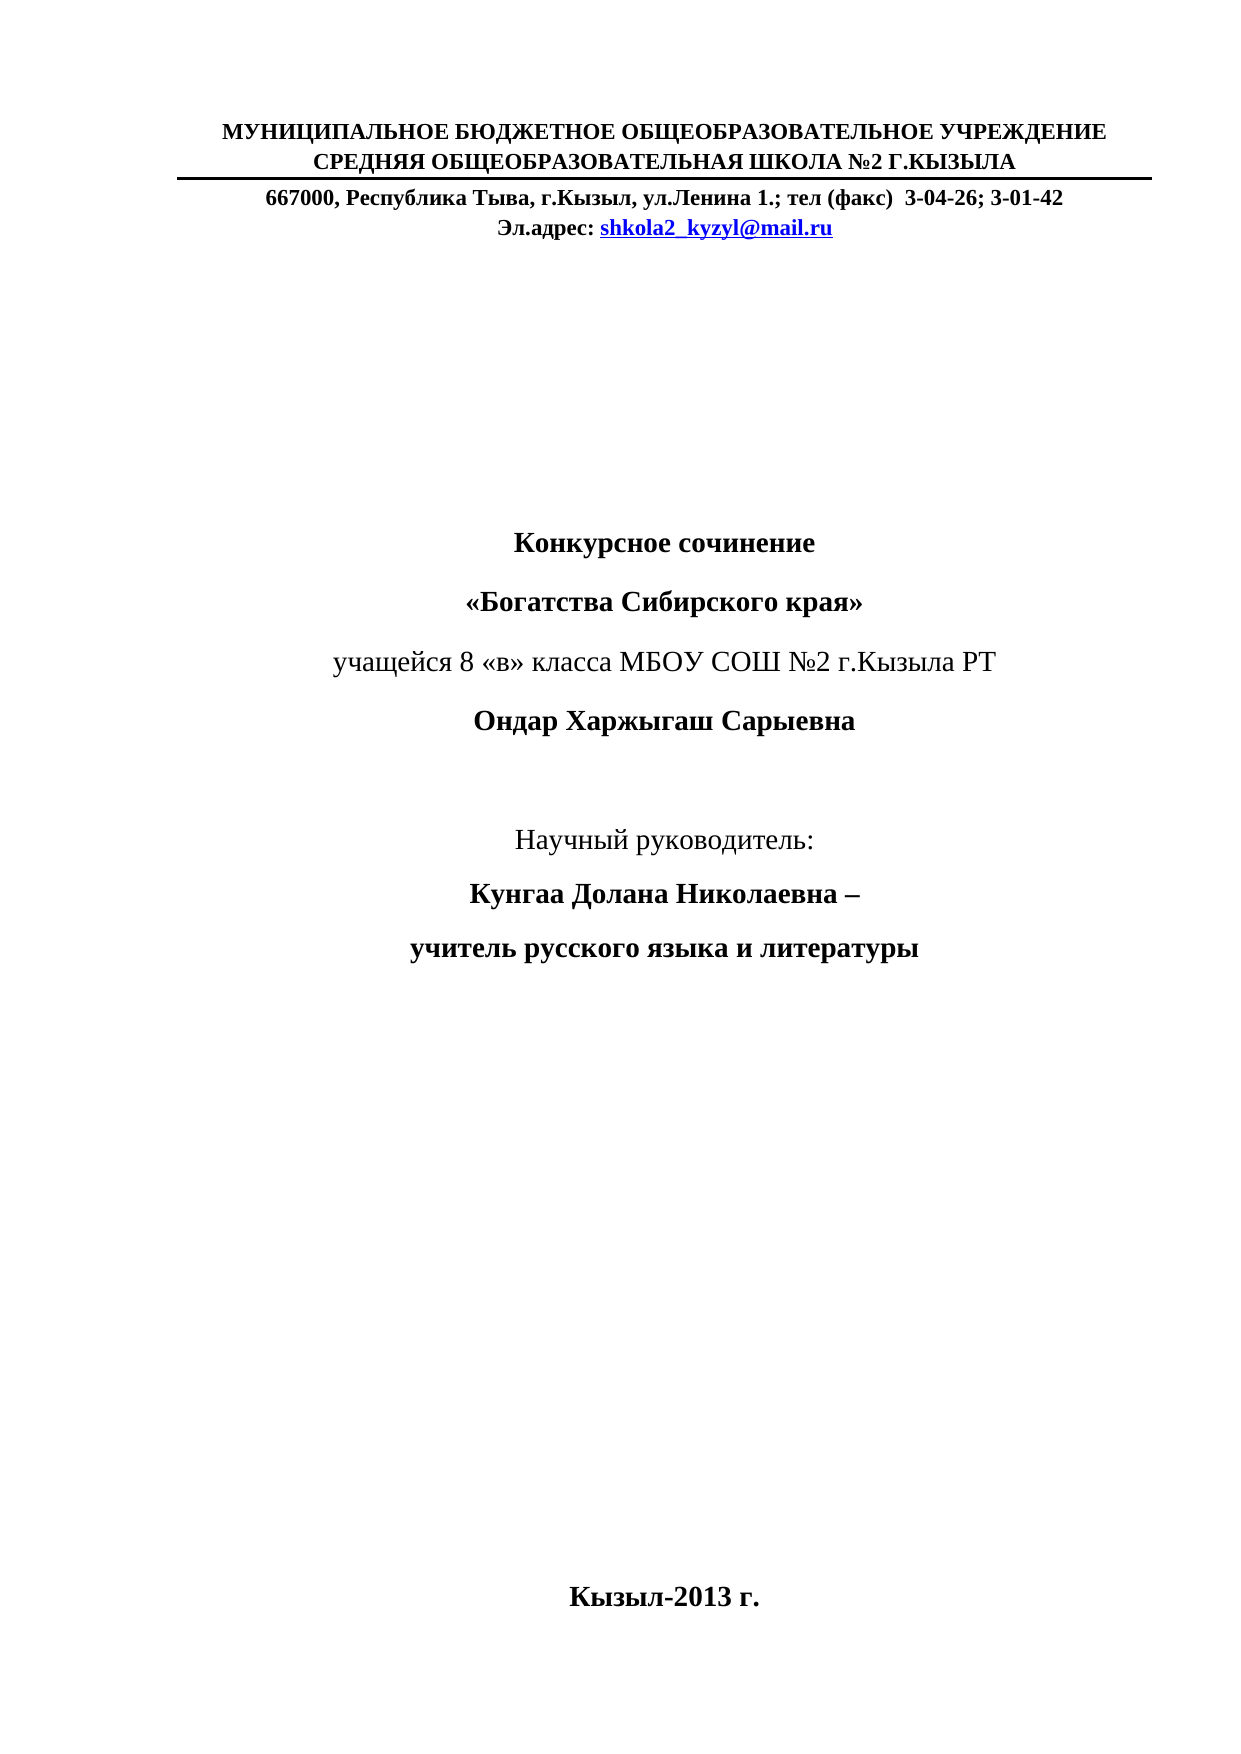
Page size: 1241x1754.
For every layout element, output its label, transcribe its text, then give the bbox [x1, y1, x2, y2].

text «Богатства Сибирского края» [177, 584, 1152, 618]
text Кунгаа Долана Николаевна – [177, 876, 1152, 910]
text Конкурсное сочинение [177, 525, 1152, 558]
text Эл.адрес: shkola2_kyzyl@mail.ru [177, 214, 1152, 240]
text Кызыл-2013 г. [177, 1579, 1152, 1612]
text Научный руководитель: [177, 822, 1152, 855]
text МУНИЦИПАЛЬНОЕ БЮДЖЕТНОЕ ОБЩЕОБРАЗОВАТЕЛЬНОЕ УЧРЕЖДЕНИЕ [177, 118, 1152, 144]
text учащейся 8 «в» класса МБОУ СОШ №2 г.Кызыла РТ [177, 644, 1152, 677]
text Ондар Харжыгаш Сарыевна [177, 703, 1152, 737]
text 667000, Республика Тыва, г.Кызыл, ул.Ленина 1.; тел (факс) 3-04-26; 3-01-42 [177, 184, 1152, 210]
text учитель русского языка и литературы [177, 931, 1152, 964]
text СРЕДНЯЯ ОБЩЕОБРАЗОВАТЕЛЬНАЯ ШКОЛА №2 Г.КЫЗЫЛА [177, 148, 1152, 177]
